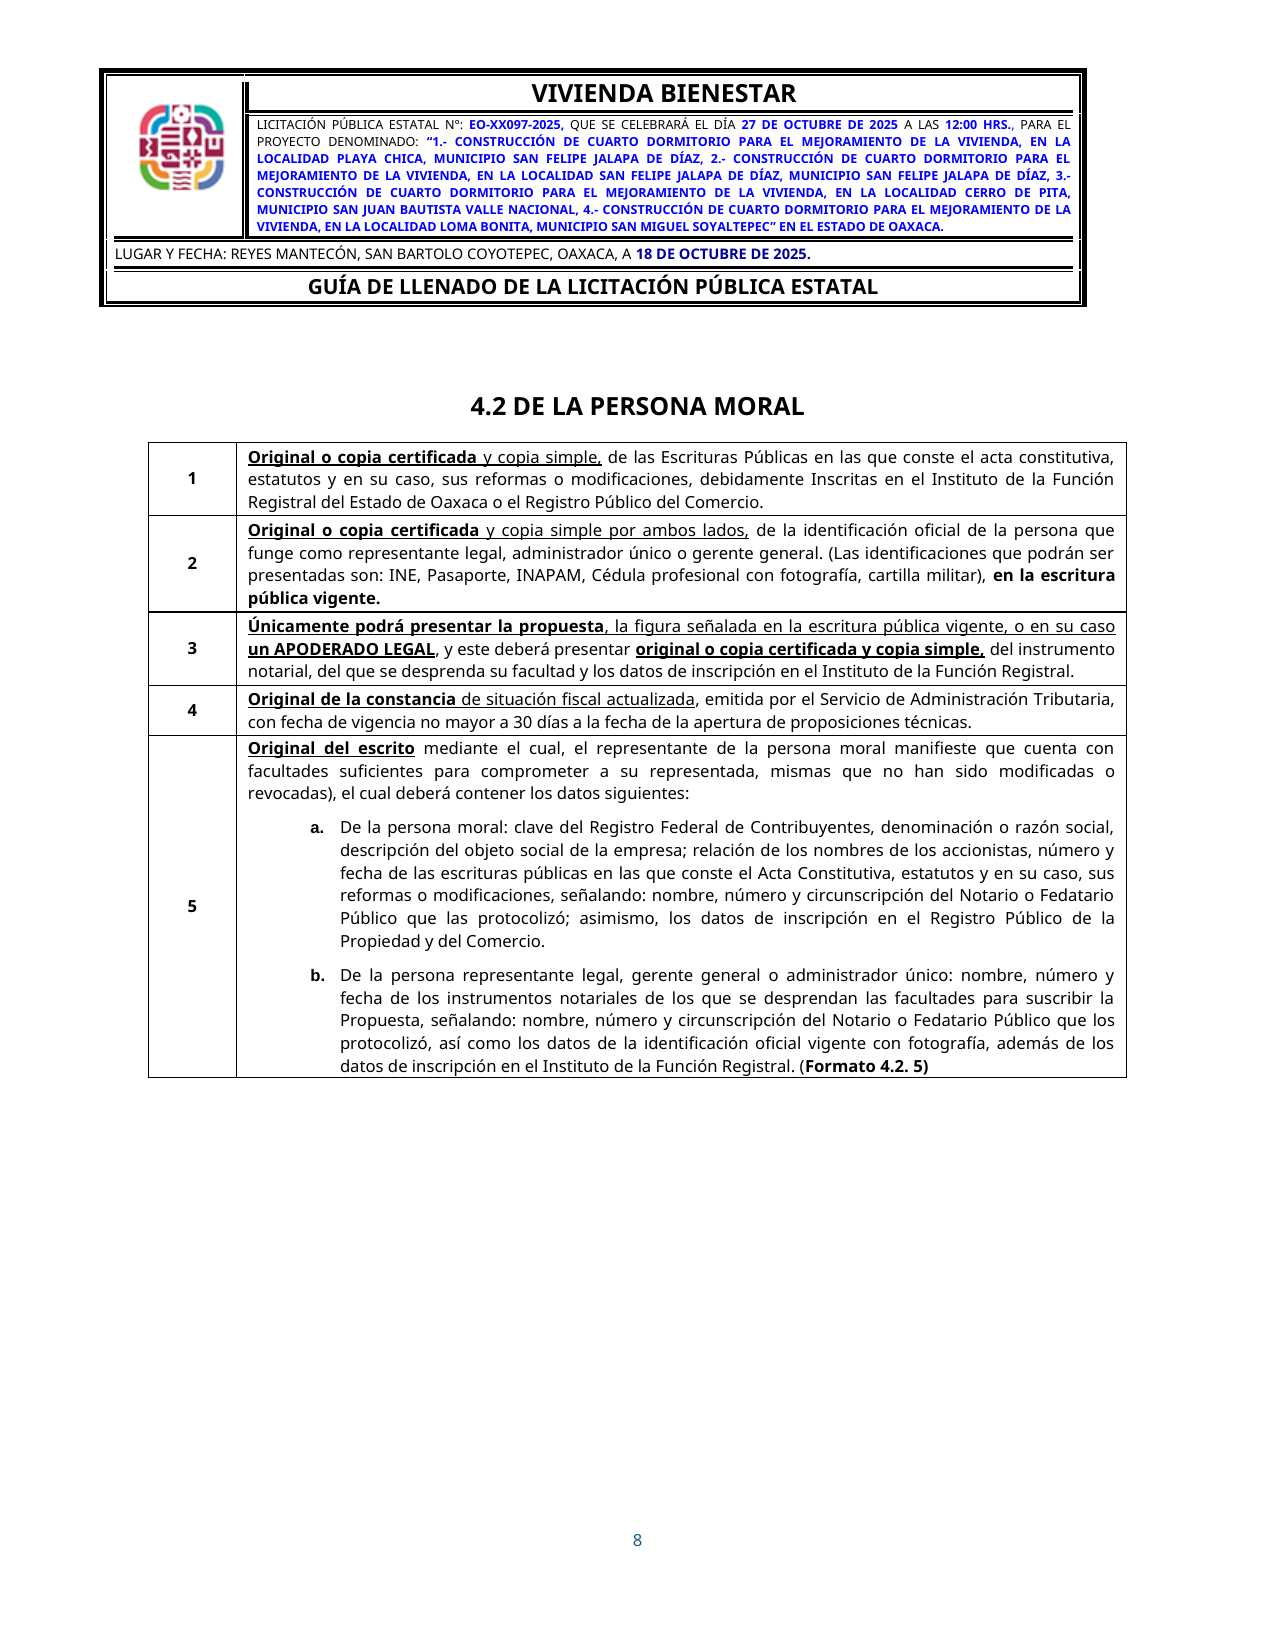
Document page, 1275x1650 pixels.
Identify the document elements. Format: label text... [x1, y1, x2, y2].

table_cell Original de la constancia de situación fiscal actualizada, emitida por el Servicio de Administración Tributaria, con fecha de vigencia no mayor a 30 días a la fecha de la apertura de proposiciones técnicas. [237, 686, 1126, 735]
table_cell 4 [149, 686, 236, 735]
table_header 1 [149, 443, 236, 515]
table_header Original o copia certificada y copia simple, de las Escrituras Públicas en las que conste el acta constitutiva, estatutos y en su caso, sus reformas o modificaciones, debidamente Inscritas en el Instituto de la Función Registral del Estado de Oaxaca o el Registro Público del Comercio. [237, 443, 1126, 515]
picture [128, 97, 235, 196]
table_cell Únicamente podrá presentar la propuesta, la figura señalada en la escritura pública vigente, o en su caso un APODERADO LEGAL, y este deberá presentar original o copia certificada y copia simple, del instrumento notarial, del que se desprenda su facultad y los datos de inscripción en el Instituto de la Función Registral. [237, 613, 1126, 685]
table_cell 2 [149, 516, 236, 611]
table_cell Original o copia certificada y copia simple por ambos lados, de la identificación oficial de la persona que funge como representante legal, administrador único o gerente general. (Las identificaciones que podrán ser presentadas son: INE, Pasaporte, INAPAM, Cédula profesional con fotografía, cartilla militar), en la escritura pública vigente. [237, 516, 1126, 611]
text 4.2 DE LA PERSONA MORAL [148, 389, 1127, 423]
table_cell Original del escrito mediante el cual, el representante de la persona moral manifieste que cuenta con facultades suficientes para comprometer a su representada, mismas que no han sido modificadas o revocadas), el cual deberá contener los datos siguientes: De la persona moral: clave del Registro Federal de Contribuyentes, denominación o razón social, descripción del objeto social de la empresa; relación de los nombres de los accionistas, número y fecha de las escrituras públicas en las que conste el Acta Constitutiva, estatutos y en su caso, sus reformas o modificaciones, señalando: nombre, número y circunscripción del Notario o Fedatario Público que las protocolizó; asimismo, los datos de inscripción en el Registro Público de la Propiedad y del Comercio. De la persona representante legal, gerente general o administrador único: nombre, número y fecha de los instrumentos notariales de los que se desprendan las facultades para suscribir la Propuesta, señalando: nombre, número y circunscripción del Notario o Fedatario Público que los protocolizó, así como los datos de la identificación oficial vigente con fotografía, además de los datos de inscripción en el Instituto de la Función Registral. (Formato 4.2. 5) [237, 736, 1126, 1077]
table_cell 5 [149, 736, 236, 1077]
table_cell 3 [149, 613, 236, 685]
